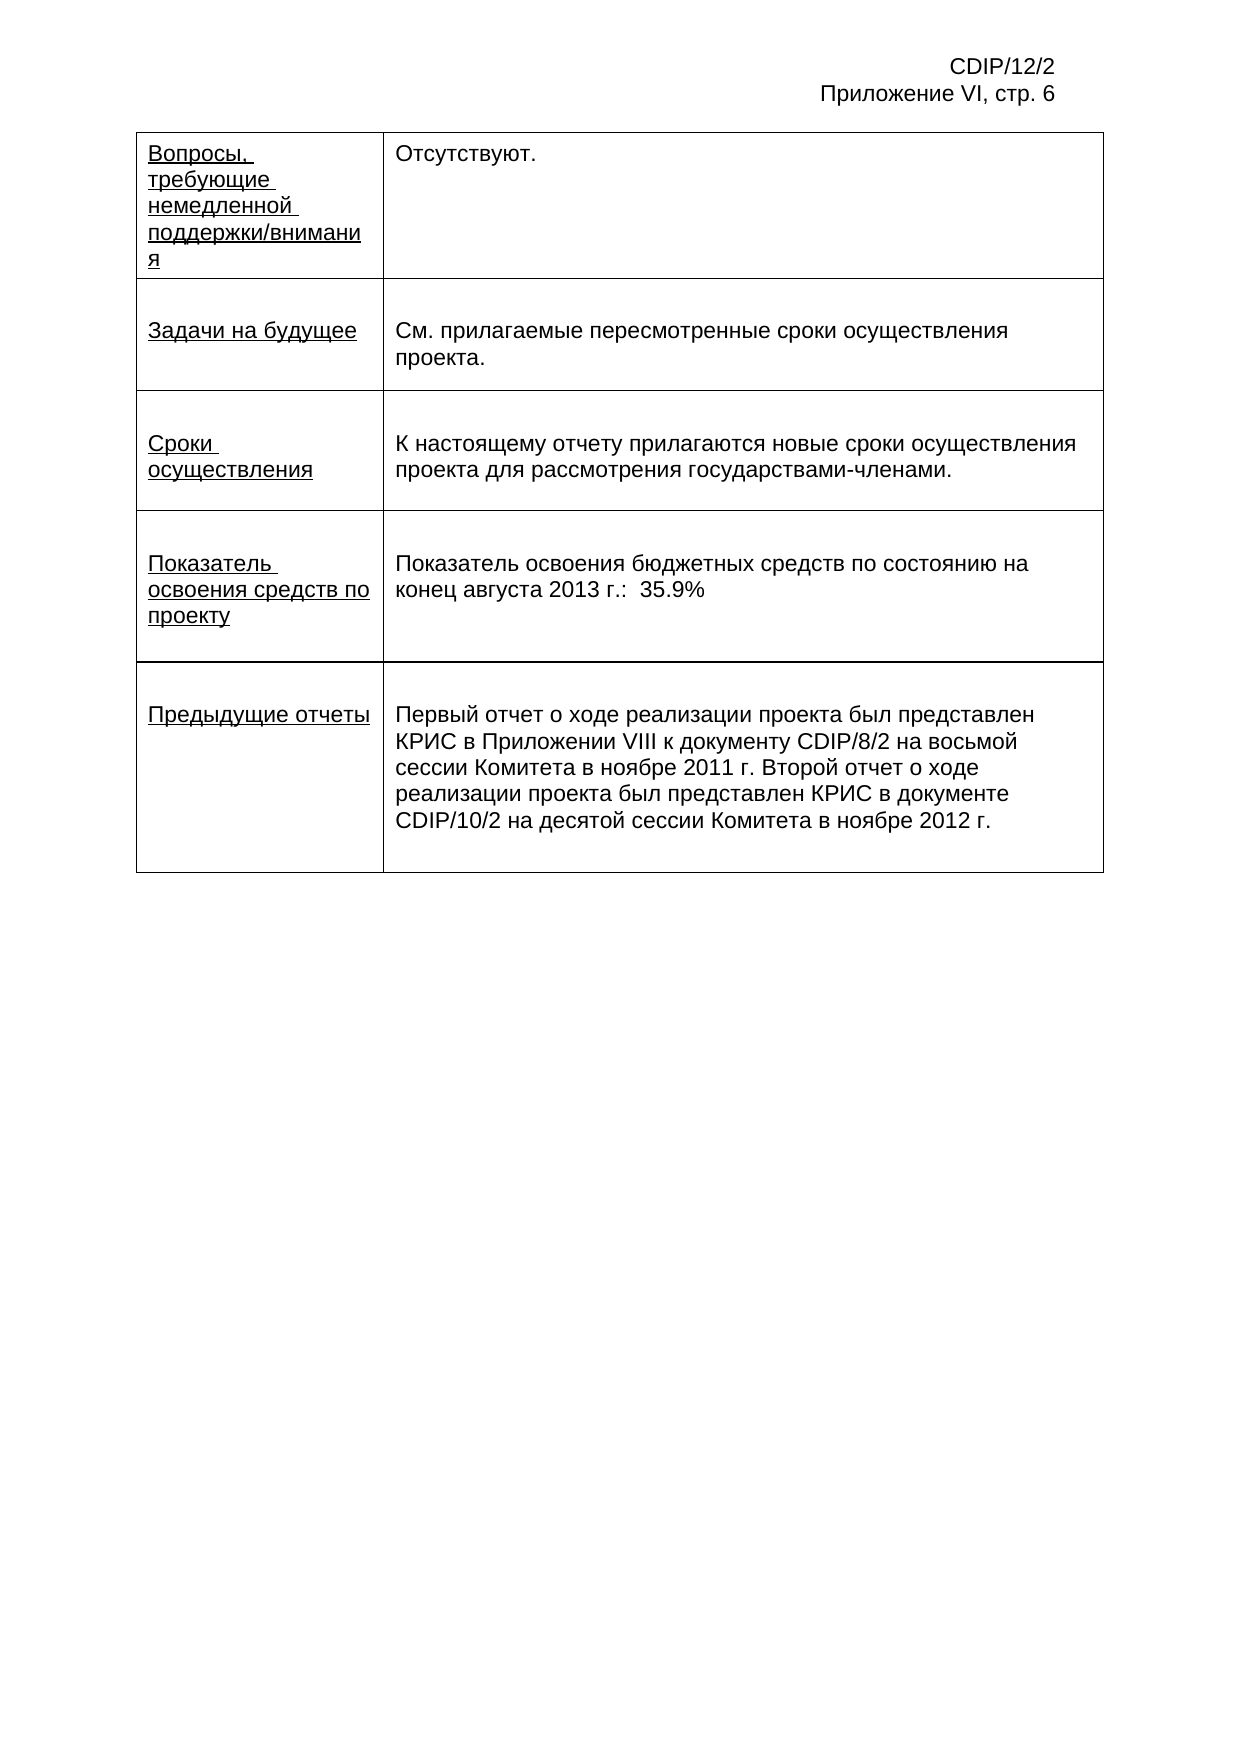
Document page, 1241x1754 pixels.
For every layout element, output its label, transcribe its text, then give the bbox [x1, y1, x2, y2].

table_cell К настоящему отчету прилагаются новые сроки осуществления проекта для рассмотрения государствами-членами. [384, 391, 1103, 510]
table_cell Сроки осуществления [137, 391, 383, 510]
table_cell Задачи на будущее [137, 279, 383, 390]
table_cell Отсутствуют. [384, 133, 1103, 277]
table_cell Предыдущие отчеты [137, 663, 383, 872]
table_cell См. прилагаемые пересмотренные сроки осуществления проекта. [384, 279, 1103, 390]
table_cell Первый отчет о ходе реализации проекта был представлен КРИС в Приложении VIII к документу CDIP/8/2 на восьмой сессии Комитета в ноябре 2011 г. Второй отчет о ходе реализации проекта был представлен КРИС в документе CDIP/10/2 на десятой сессии Комитета в ноябре 2012 г. [384, 663, 1103, 872]
table_cell Показатель освоения средств по проекту [137, 511, 383, 661]
table_cell Показатель освоения бюджетных средств по состоянию на конец августа 2013 г.: 35.9% [384, 511, 1103, 661]
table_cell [137, 133, 383, 277]
